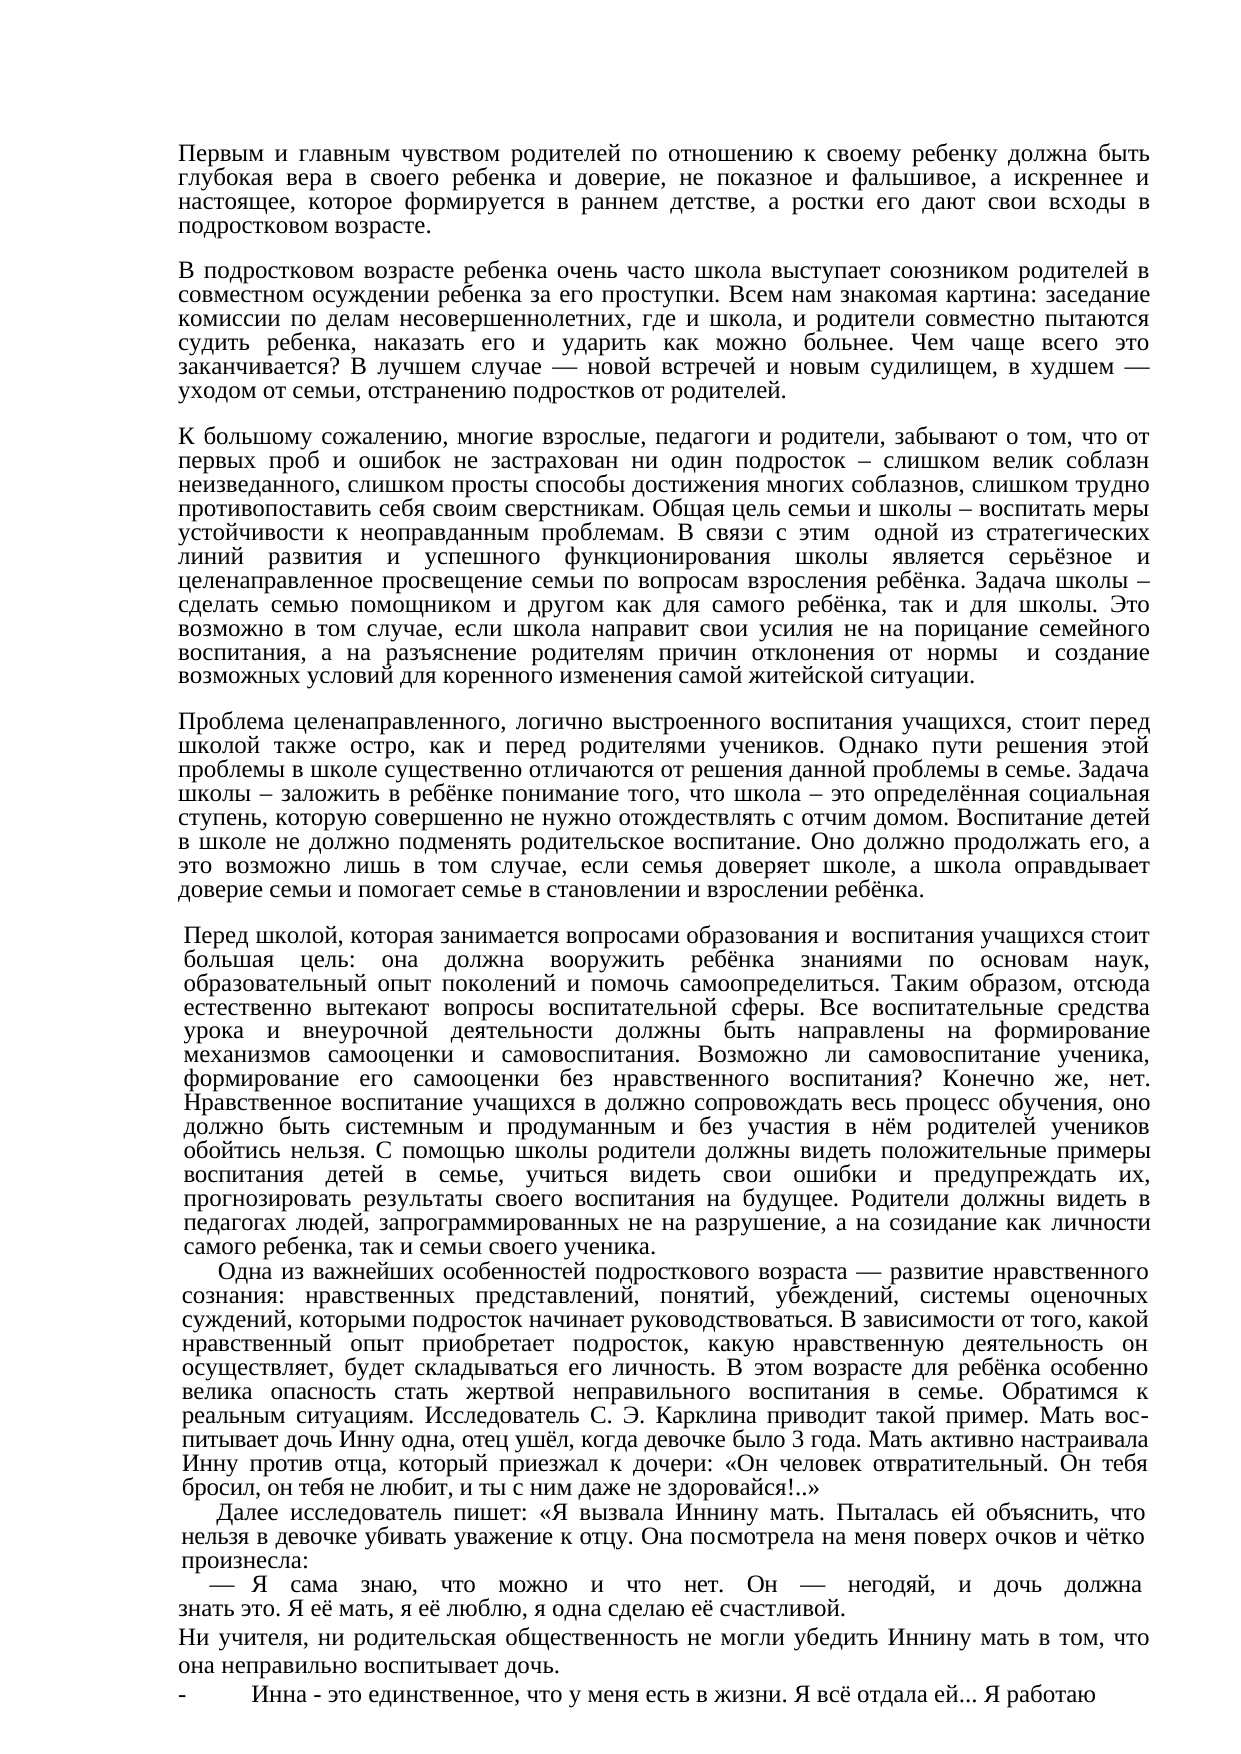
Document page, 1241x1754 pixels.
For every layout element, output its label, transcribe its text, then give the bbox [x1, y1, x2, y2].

text Ни учителя, ни родительская общественность не могли убедить Иннину мать в том, что она неправильно воспитывает дочь. [178, 1622, 1151, 1679]
text К большому сожалению, многие взрослые, педагоги и родители, забывают о том, что от первых проб и ошибок не застрахован ни один подросток – слишком велик соблазн неизведанного, слишком просты способы достижения многих соблазнов, слишком трудно противопоставить себя своим сверстникам. Общая цель семьи и школы – воспитать меры устойчивости к неоправданным проблемам. В связи с этим одной из стратегических линий развития и успешного функционирования школы является серьёзное и целенаправленное просвещение семьи по вопросам взросления ребёнка. Задача школы – сделать семью помощником и другом как для самого ребёнка, так и для школы. Это возможно в том случае, если школа направит свои усилия не на порицание семейного воспитания, а на разъяснение родителям причин отклонения от нормы и создание возможных условий для коренного изменения самой житейской ситуации. [178, 425, 1151, 689]
text Проблема целенаправленного, логично выстроенного воспитания учащихся, стоит перед школой также остро, как и перед родителями учеников. Однако пути решения этой проблемы в школе существенно отличаются от решения данной проблемы в семье. Задача школы – заложить в ребёнке понимание того, что школа – это определённая социальная ступень, которую совершенно не нужно отождествлять с отчим домом. Воспитание детей в школе не должно подменять родительское воспитание. Оно должно продолжать его, а это возможно лишь в том случае, если семья доверяет школе, а школа оправдывает доверие семьи и помогает семье в становлении и взрослении ребёнка. [178, 711, 1151, 902]
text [178, 1679, 1151, 1708]
text Перед школой, которая занимается вопросами образования и воспитания учащихся стоит большая цель: она должна вооружить ребёнка знаниями по основам наук, образовательный опыт поколений и помочь самоопределиться. Таким образом, отсюда естественно вытекают вопросы воспитательной сферы. Все воспитательные средства урока и внеурочной деятельности должны быть направлены на формирование механизмов самооценки и самовоспитания. Возможно ли самовоспитание ученика, формирование его самооценки без нравственного воспитания? Конечно же, нет. Нравственное воспитание учащихся в должно сопровождать весь процесс обучения, оно должно быть системным и продуманным и без участия в нём родителей учеников обойтись нельзя. С помощью школы родители должны видеть положительные примеры воспитания детей в семье, учиться видеть свои ошибки и предупреждать их, прогнозировать результаты своего воспитания на будущее. Родители должны видеть в педагогах людей, запрограммированных не на разрушение, а на созидание как личности самого ребенка, так и семьи своего ученика. [183, 924, 1151, 1259]
text Одна из важнейших особенностей подросткового возраста — развитие нравственного сознания: нравственных представлений, понятий, убеждений, системы оценочных суждений, которыми подросток начинает руководствоваться. В зависимости от того, какой нравственный опыт приобретает подросток, какую нравственную деятельность он осуществляет, будет складываться его личность. В этом возрасте для ребёнка особенно велика опасность стать жертвой неправильного воспитания в семье. Обратимся к реальным ситуациям. Исследователь С. Э. Карклина приводит такой пример. Мать воспитывает дочь Инну одна, отец ушёл, когда девочке было 3 года. Мать активно настраивала Инну против отца, который приезжал к дочери: «Он человек отвратительный. Он тебя бросил, он тебя не любит, и ты с ним даже не здоровайся!..» [182, 1260, 1149, 1500]
text Первым и главным чувством родителей по отношению к своему ребенку должна быть глубокая вера в своего ребенка и доверие, не показное и фальшивое, а искреннее и настоящее, которое формируется в раннем детстве, а ростки его дают свои всходы в подростковом возрасте. [178, 118, 1151, 238]
text Далее исследователь пишет: «Я вызвала Иннину мать. Пыталась ей объяснить, что нельзя в девочке убивать уважение к отцу. Она посмотрела на меня поверх очков и чётко произнесла: [181, 1501, 1146, 1573]
text — Я сама знаю, что можно и что нет. Он — негодяй, и дочь должна знать это. Я её мать, я её люблю, я одна сделаю её счастливой. [178, 1574, 1143, 1622]
